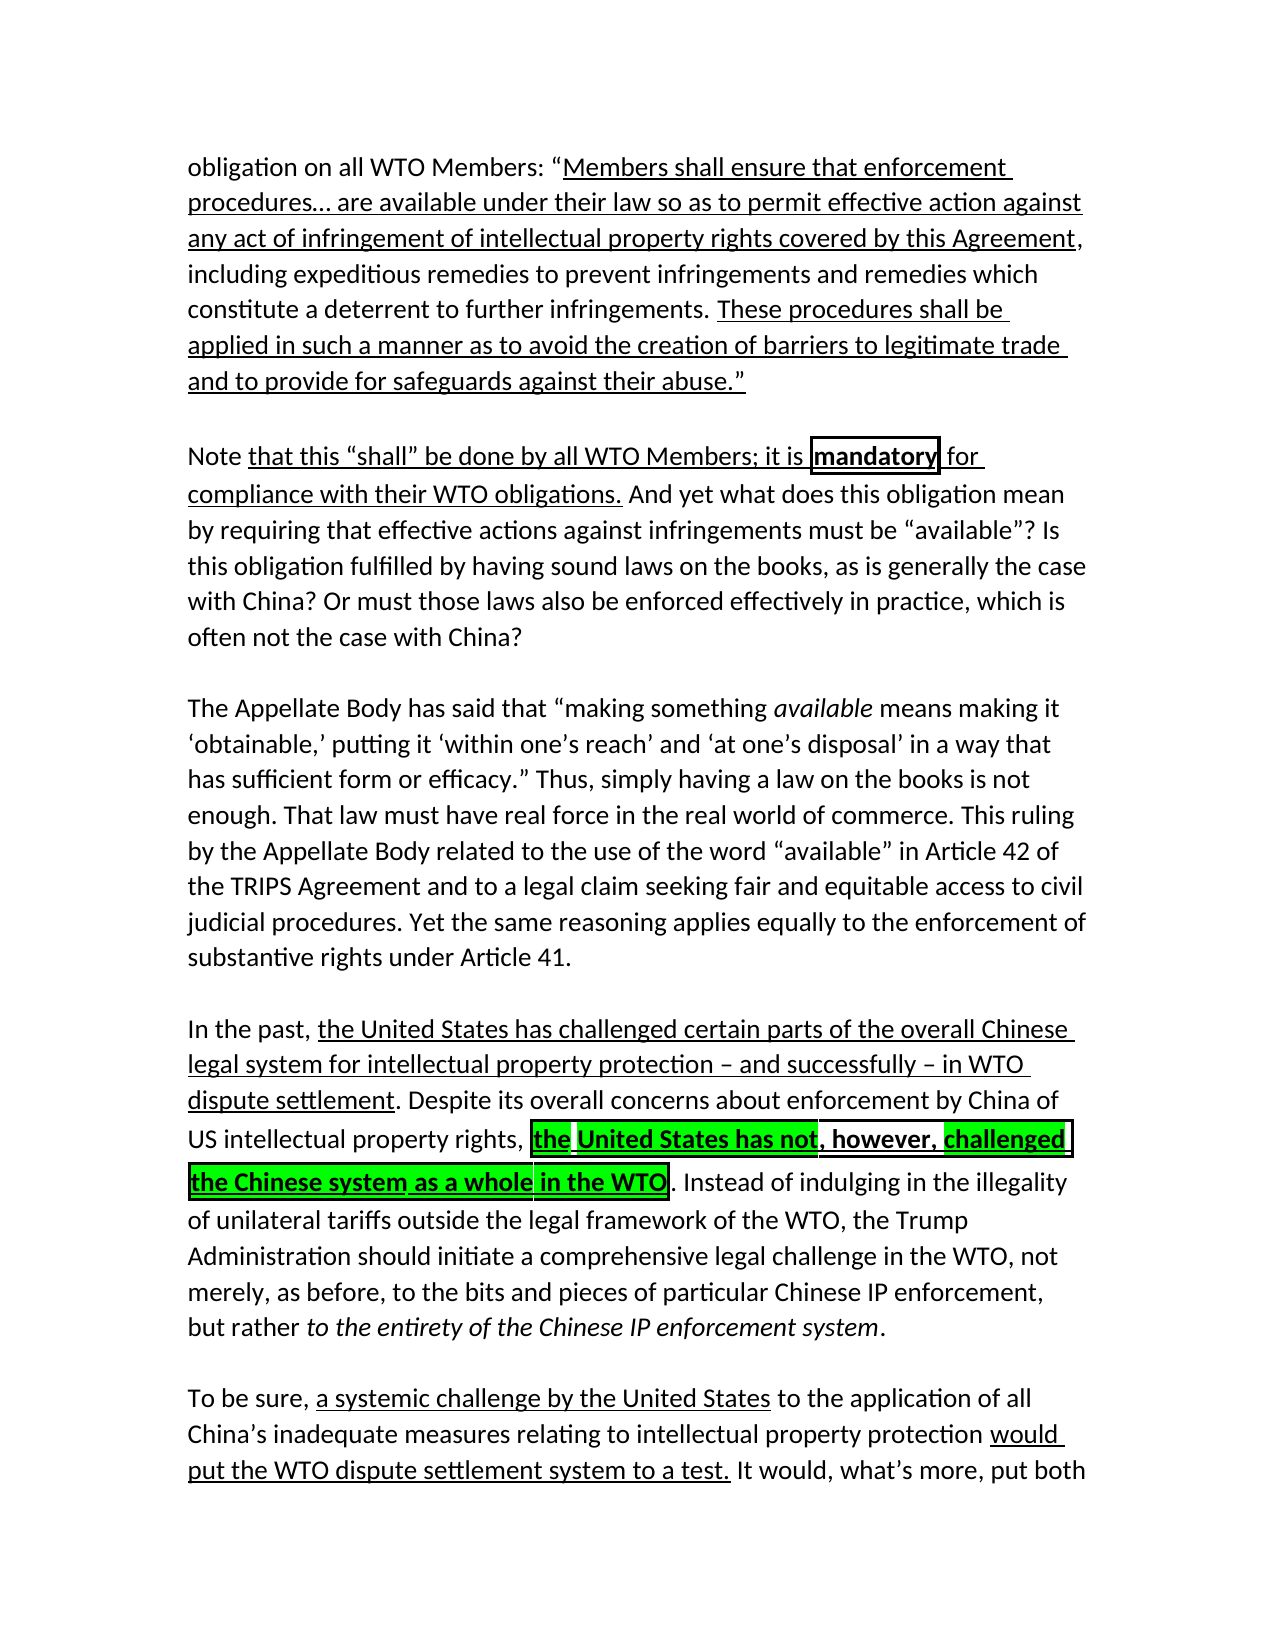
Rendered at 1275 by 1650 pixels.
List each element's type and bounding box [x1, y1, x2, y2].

text [187, 150, 1087, 1486]
